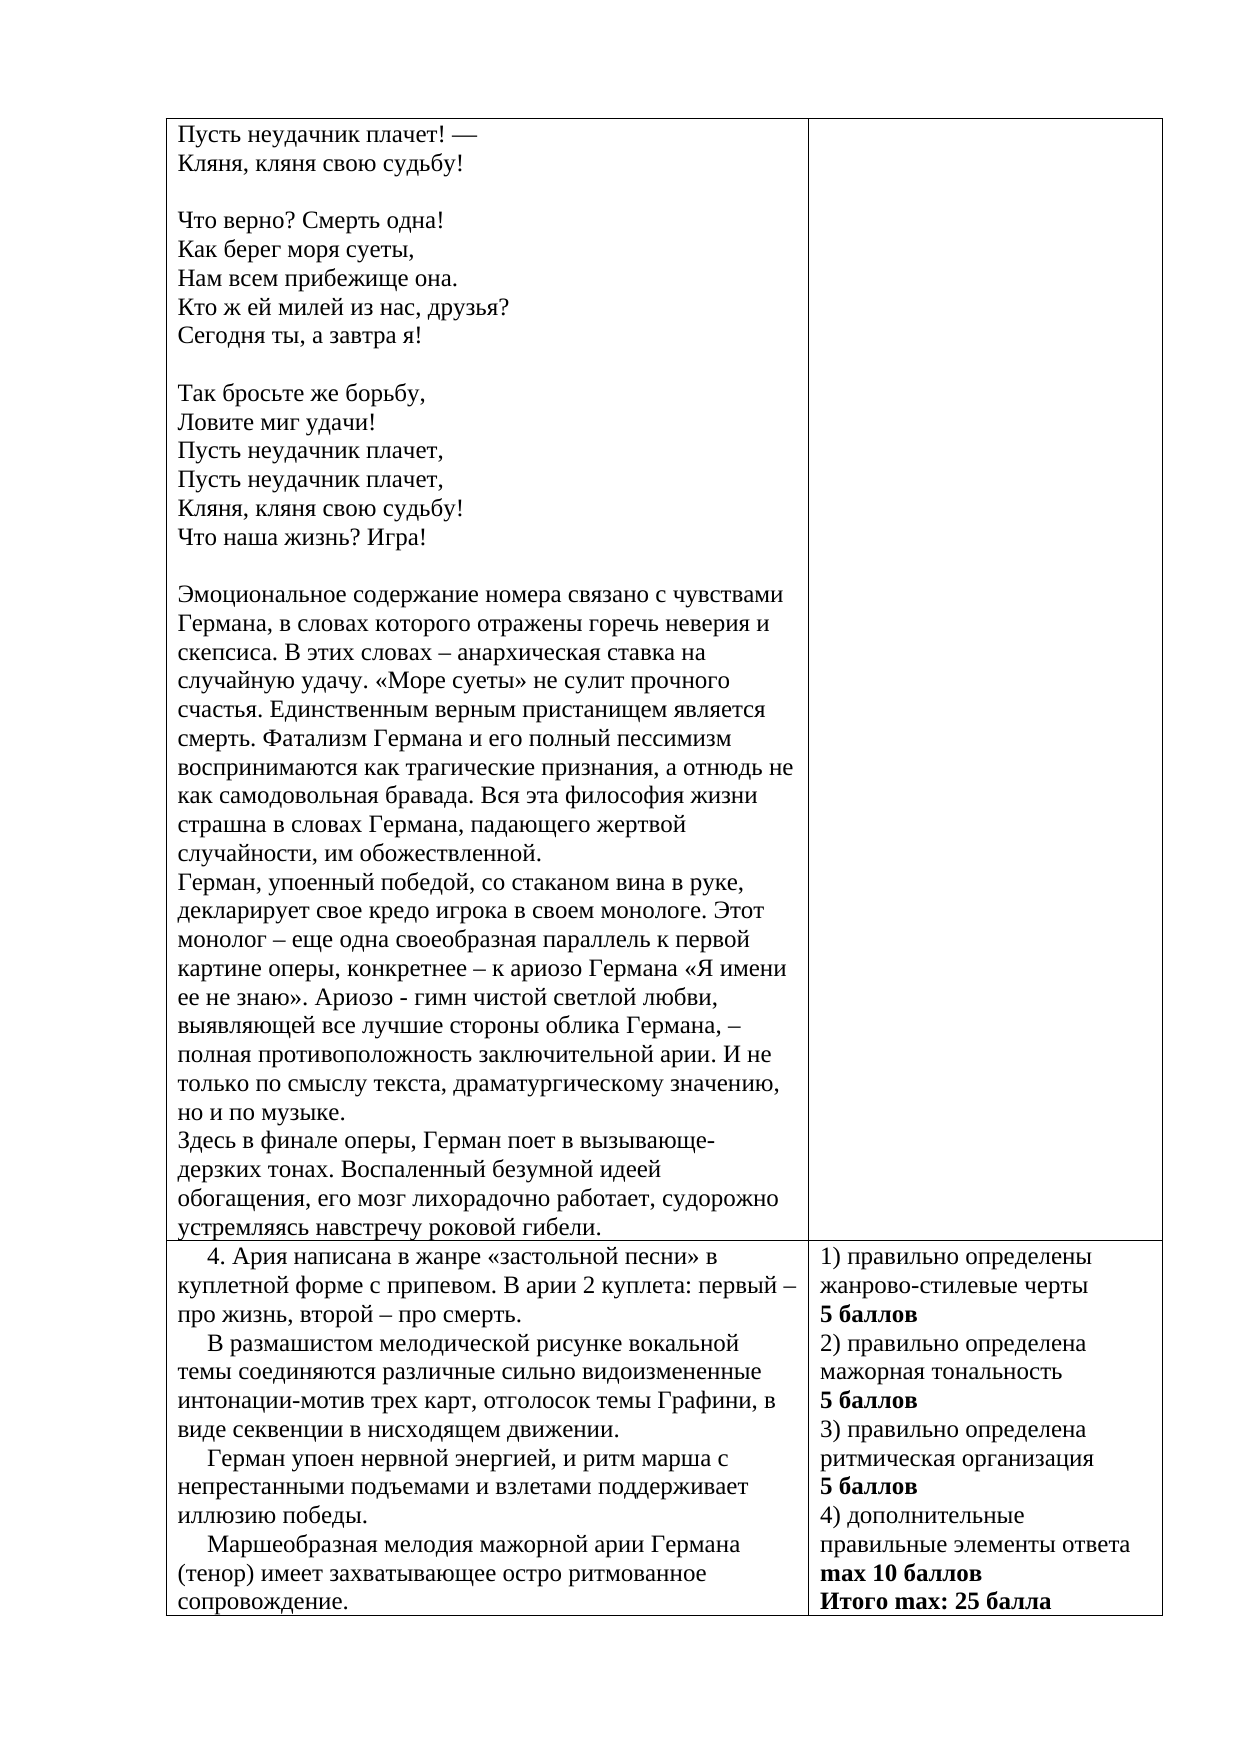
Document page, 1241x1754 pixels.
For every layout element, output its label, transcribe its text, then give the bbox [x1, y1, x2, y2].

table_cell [809, 119, 1162, 1240]
table_cell 1) правильно определены жанрово-стилевые черты 5 баллов 2) правильно определена мажорная тональность 5 баллов 3) правильно определена ритмическая организация 5 баллов 4) дополнительные правильные элементы ответа max 10 баллов Итого max: 25 балла [809, 1241, 1162, 1615]
table_cell 4. Ария написана в жанре «застольной песни» в куплетной форме с припевом. В арии 2 куплета: первый – про жизнь, второй – про смерть. В размашистом мелодической рисунке вокальной темы соединяются различные сильно видоизмененные интонации-мотив трех карт, отголосок темы Графини, в виде секвенции в нисходящем движении. Герман упоен нервной энергией, и ритм марша с непрестанными подъемами и взлетами поддерживает иллюзию победы. Маршеобразная мелодия мажорной арии Германа (тенор) имеет захватывающее остро ритмованное сопровождение. [167, 1241, 808, 1615]
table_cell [167, 119, 808, 1240]
